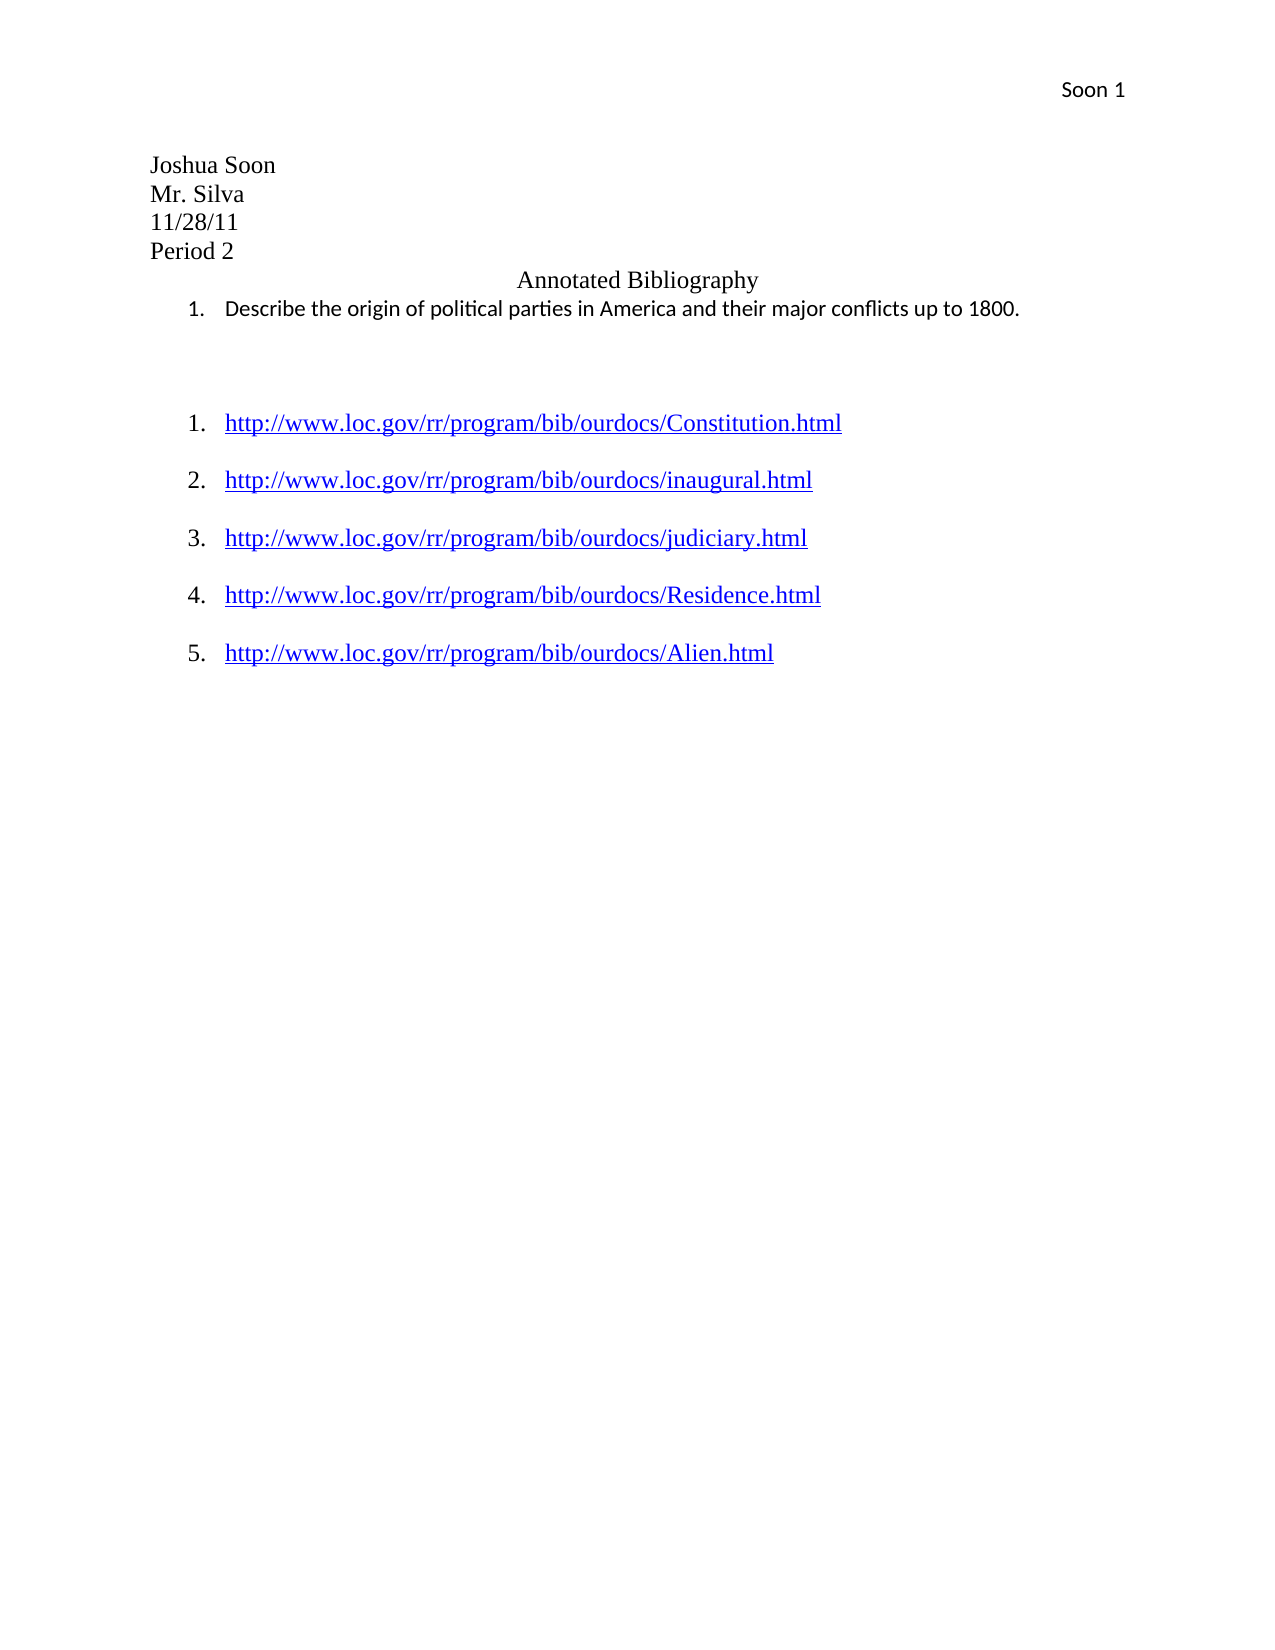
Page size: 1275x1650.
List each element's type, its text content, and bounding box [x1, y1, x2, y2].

list http://www.loc.gov/rr/program/bib/ourdocs/inaugural.html [187, 466, 1125, 494]
list http://www.loc.gov/rr/program/bib/ourdocs/Constitution.html [187, 408, 1125, 437]
list http://www.loc.gov/rr/program/bib/ourdocs/Alien.html [187, 638, 1125, 667]
text Mr. Silva [150, 179, 1125, 207]
text Joshua Soon [150, 150, 1125, 179]
text Annotated Bibliography [150, 265, 1125, 294]
list http://www.loc.gov/rr/program/bib/ourdocs/Residence.html [187, 581, 1125, 609]
list http://www.loc.gov/rr/program/bib/ourdocs/judiciary.html [187, 523, 1125, 552]
list Describe the origin of political parties in America and their major conflicts up to 1800. [187, 294, 1125, 322]
text Period 2 [150, 236, 1125, 265]
text 11/28/11 [150, 207, 1125, 236]
